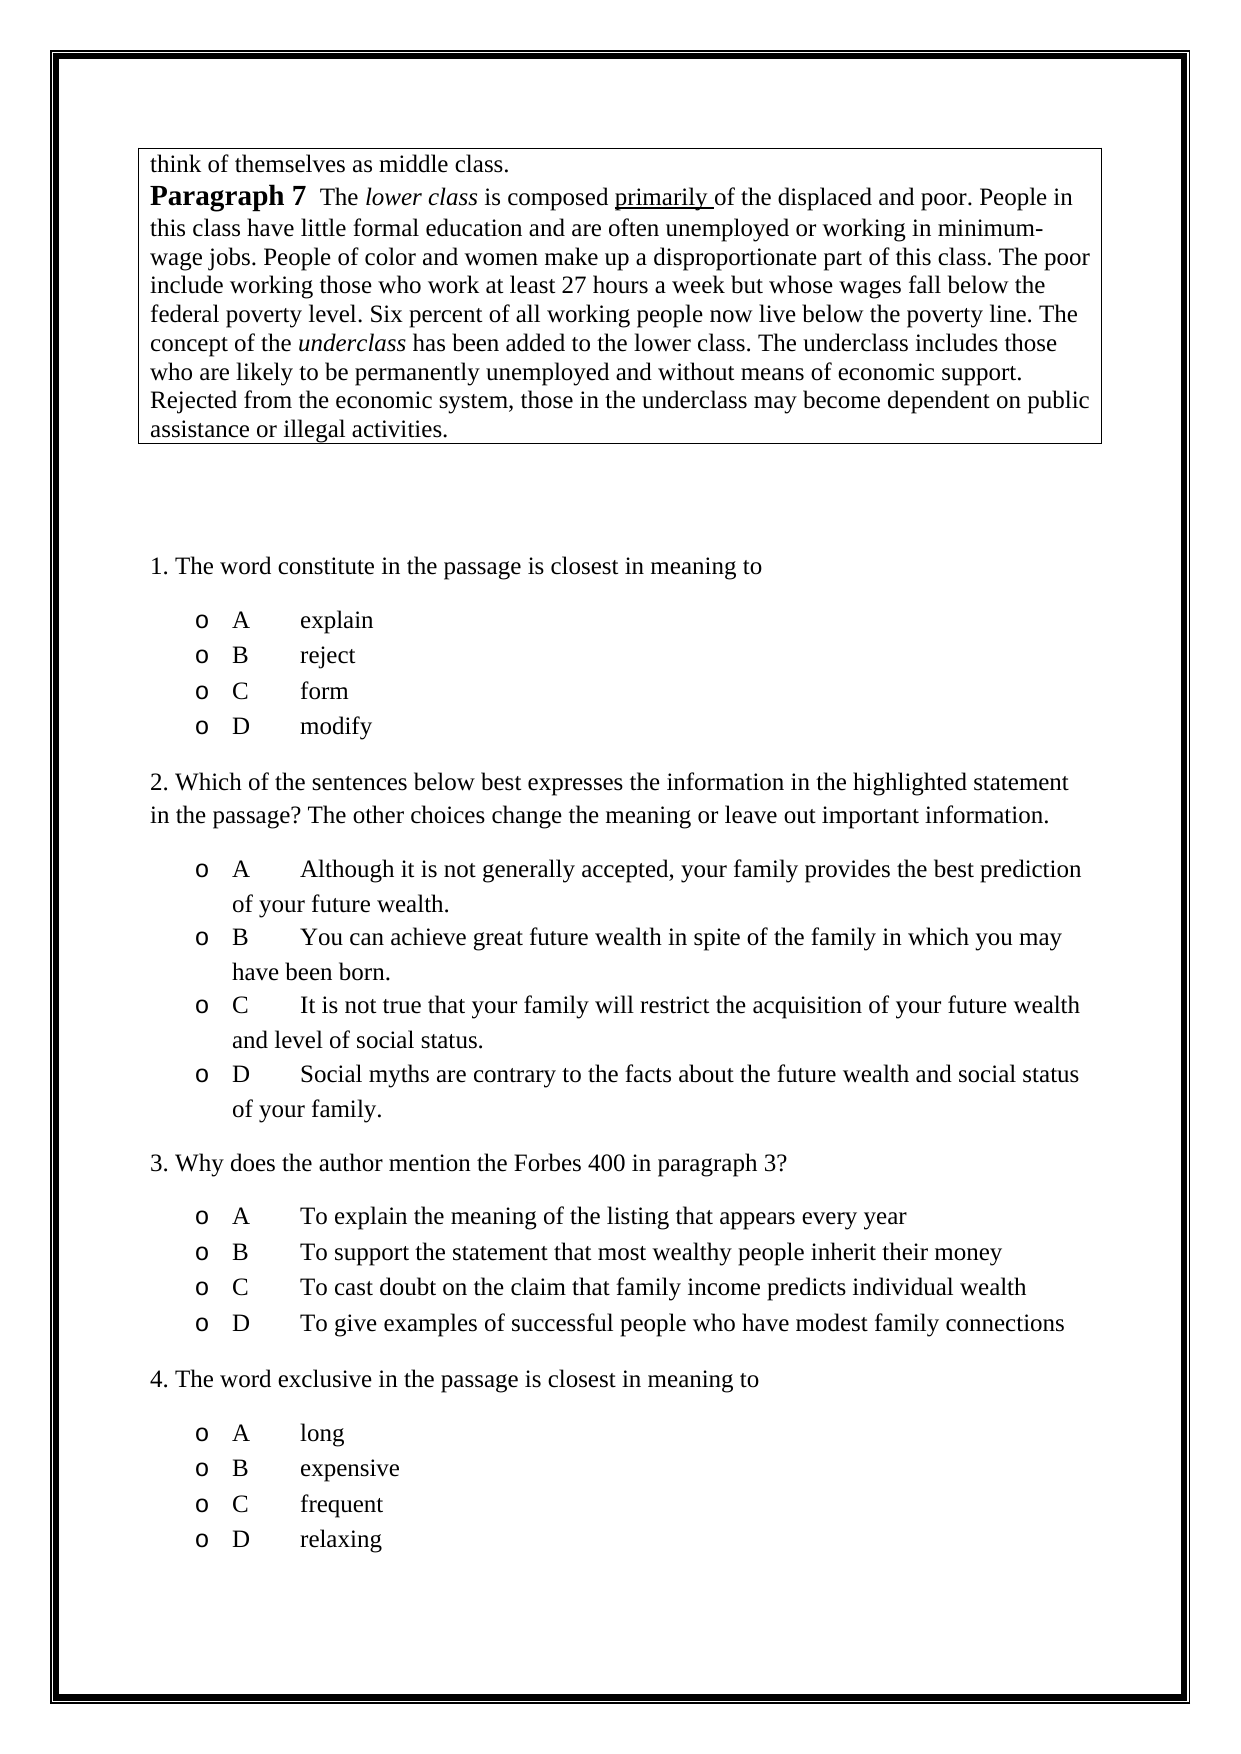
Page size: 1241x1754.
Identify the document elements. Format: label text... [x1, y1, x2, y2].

text 1. The word constitute in the passage is closest in meaning to [150, 551, 1090, 580]
list A To explain the meaning of the listing that appears every year [194, 1201, 1090, 1232]
list A long [194, 1418, 1090, 1449]
list B expensive [194, 1453, 1090, 1484]
list D modify [194, 711, 1090, 742]
list B reject [194, 640, 1090, 671]
list B To support the statement that most wealthy people inherit their money [194, 1237, 1090, 1268]
list D relaxing [194, 1524, 1090, 1555]
list A Although it is not generally accepted, your family provides the best prediction of your future wealth. [194, 854, 1090, 918]
text 4. The word exclusive in the passage is closest in meaning to [150, 1364, 1090, 1393]
list C To cast doubt on the claim that family income predicts individual wealth [194, 1272, 1090, 1303]
list C It is not true that your family will restrict the acquisition of your future wealth and level of social status. [194, 991, 1090, 1054]
list D To give examples of successful people who have modest family connections [194, 1308, 1090, 1338]
list B You can achieve great future wealth in spite of the family in which you may have been born. [194, 922, 1090, 986]
text 2. Which of the sentences below best expresses the information in the highlighted statement in the passage? The other choices change the meaning or leave out important information. [150, 767, 1090, 829]
text 3. Why does the author mention the Forbes 400 in paragraph 3? [150, 1148, 1090, 1176]
list C frequent [194, 1489, 1090, 1519]
list C form [194, 676, 1090, 707]
list D Social myths are contrary to the facts about the future wealth and social status of your family. [194, 1059, 1090, 1122]
list A explain [194, 605, 1090, 636]
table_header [139, 149, 1101, 443]
